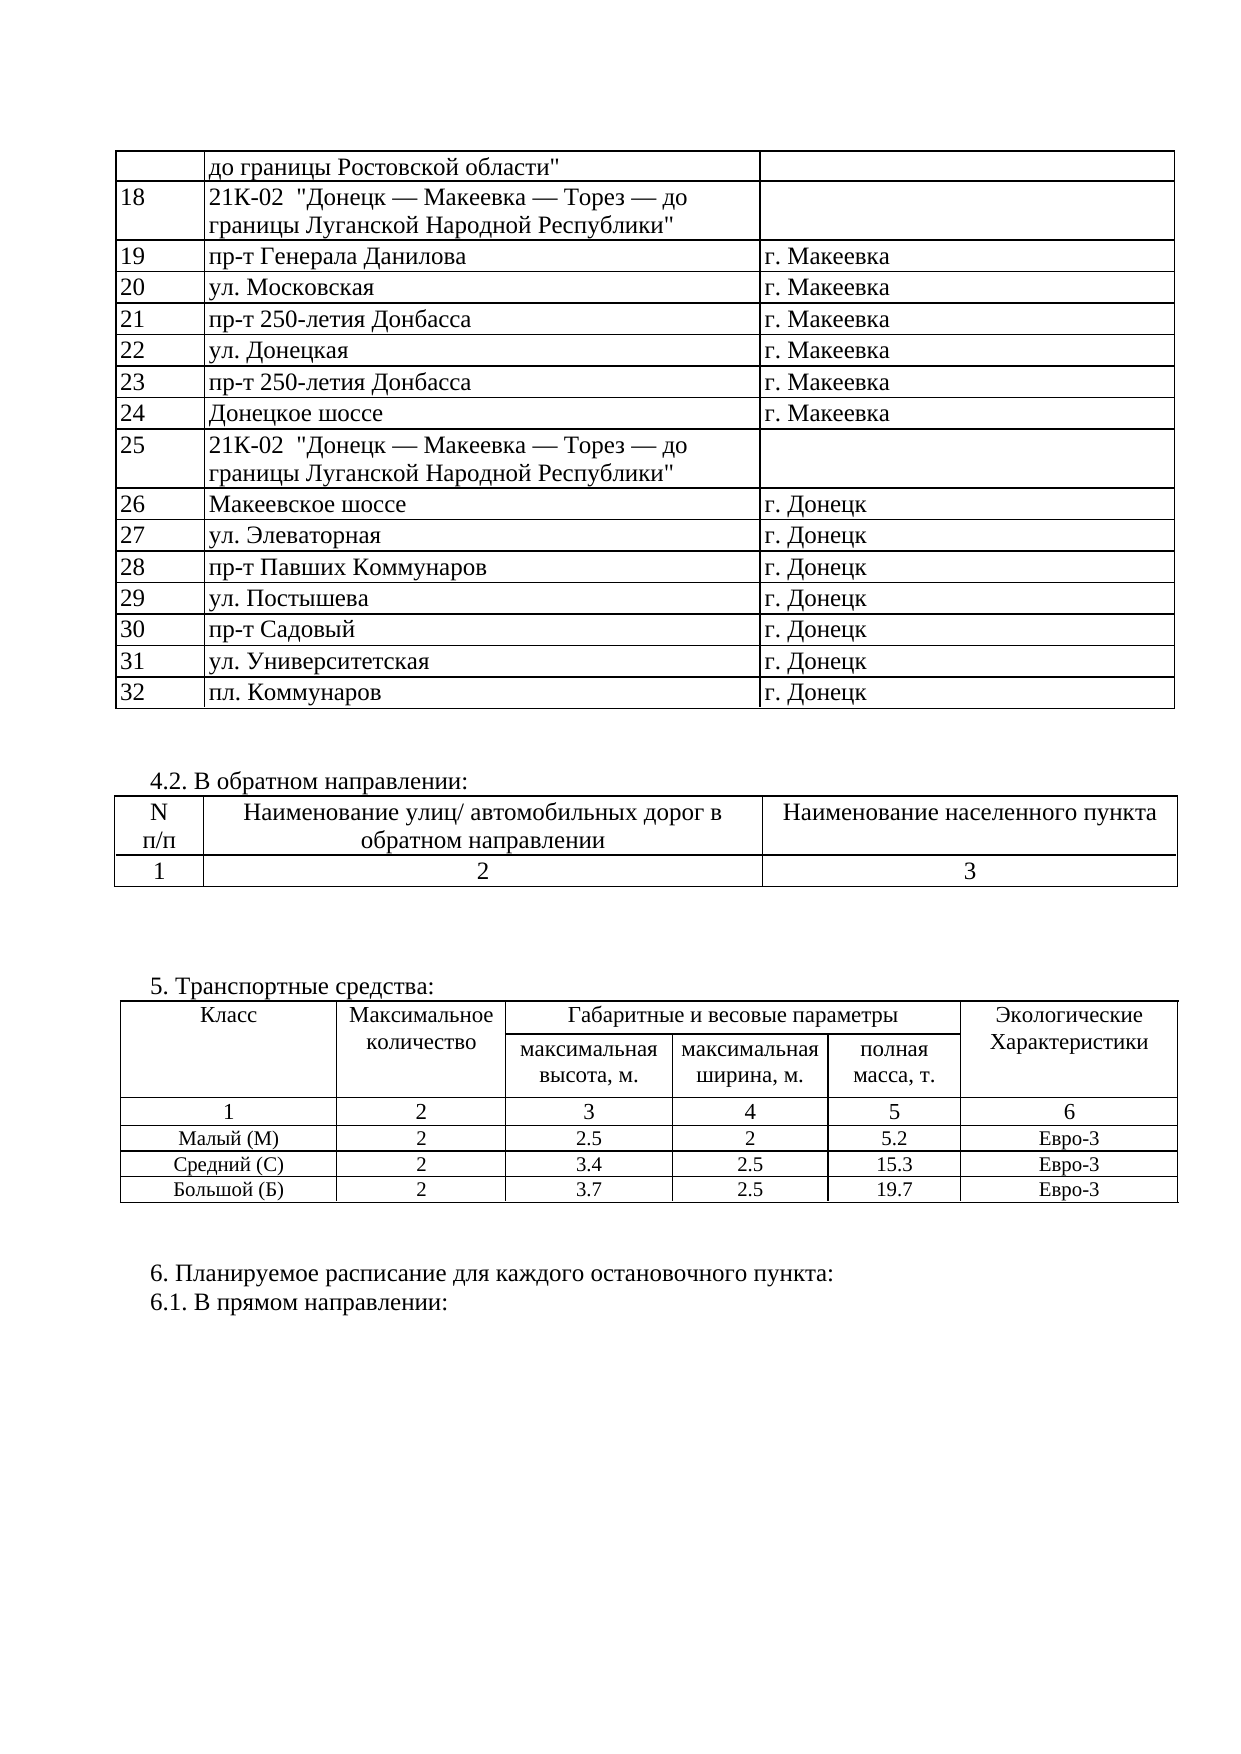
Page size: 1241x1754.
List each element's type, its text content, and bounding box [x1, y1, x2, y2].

table_cell 20 [117, 272, 204, 302]
table_cell 3 [506, 1098, 672, 1124]
table_cell г. Макеевка [761, 304, 1174, 334]
table_cell 25 [117, 430, 204, 487]
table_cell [205, 152, 759, 180]
table_cell 2 [673, 1126, 827, 1150]
table_cell г. Макеевка [761, 335, 1174, 365]
table_cell 1 [121, 1098, 336, 1124]
table_cell 24 [117, 398, 204, 428]
table_cell г. Макеевка [761, 272, 1174, 302]
table_cell 6 [961, 1098, 1177, 1124]
text 6.1. В прямом направлении: [150, 1287, 1090, 1316]
table_cell г. Донецк [761, 552, 1174, 582]
table_cell г. Донецк [761, 646, 1174, 676]
table_header Максимальное количество [337, 1002, 505, 1097]
table_cell 18 [117, 182, 204, 239]
table_cell 23 [117, 367, 204, 397]
table_cell Средний (С) [121, 1152, 336, 1176]
table_cell 21К-02 "Донецк — Макеевка — Торез — до границы Луганской Народной Республики" [205, 182, 759, 239]
table_cell 21К-02 "Донецк — Макеевка — Торез — до границы Луганской Народной Республики" [205, 430, 759, 487]
text 5. Транспортные средства: [150, 971, 1090, 1000]
table_cell 5.2 [829, 1126, 960, 1150]
text 6. Планируемое расписание для каждого остановочного пункта: [150, 1258, 1090, 1287]
table_cell 2 [337, 1177, 505, 1201]
table_header Наименование населенного пункта [763, 797, 1177, 854]
table_cell ул. Донецкая [205, 335, 759, 365]
text 4.2. В обратном направлении: [150, 766, 1090, 795]
table_cell 28 [117, 552, 204, 582]
table_header Экологические Характеристики [961, 1002, 1177, 1097]
table_cell 2 [204, 856, 762, 886]
table_cell 2 [337, 1152, 505, 1176]
table_cell [761, 430, 1174, 487]
table_cell 31 [117, 646, 204, 676]
table_cell Большой (Б) [121, 1177, 336, 1201]
table_cell 2 [337, 1126, 505, 1150]
table_cell 22 [117, 335, 204, 365]
table_cell г. Донецк [761, 678, 1174, 707]
table_cell 2 [337, 1098, 505, 1124]
table_cell Евро-3 [961, 1177, 1177, 1201]
table_cell 26 [117, 489, 204, 519]
table_cell 2.5 [673, 1177, 827, 1201]
table_cell г. Донецк [761, 583, 1174, 613]
table_cell пр-т 250-летия Донбасса [205, 304, 759, 334]
table_cell максимальная высота, м. [506, 1035, 672, 1097]
table_cell 30 [117, 615, 204, 644]
table_cell 3.7 [506, 1177, 672, 1201]
table_cell 5 [829, 1098, 960, 1124]
table_cell ул. Элеваторная [205, 520, 759, 550]
table_cell Евро-3 [961, 1126, 1177, 1150]
table_cell 4 [673, 1098, 827, 1124]
table_cell полная масса, т. [829, 1035, 960, 1097]
table_cell 3.4 [506, 1152, 672, 1176]
table_header Класс [121, 1002, 336, 1097]
table_cell 15.3 [829, 1152, 960, 1176]
table_cell г. Макеевка [761, 241, 1174, 271]
table_cell 19 [117, 241, 204, 271]
table_cell максимальная ширина, м. [673, 1035, 827, 1097]
table_header Габаритные и весовые параметры [506, 1002, 960, 1033]
table_cell пл. Коммунаров [205, 678, 759, 707]
table_cell г. Макеевка [761, 398, 1174, 428]
table_cell 3 [763, 854, 1177, 886]
table_cell [761, 152, 1174, 180]
table_cell пр-т Павших Коммунаров [205, 552, 759, 582]
table_cell г. Донецк [761, 615, 1174, 644]
table_cell г. Макеевка [761, 367, 1174, 397]
table_cell 21 [117, 304, 204, 334]
table_cell пр-т 250-летия Донбасса [205, 367, 759, 397]
table_cell 27 [117, 520, 204, 550]
table_cell г. Донецк [761, 489, 1174, 519]
table_cell 2.5 [506, 1126, 672, 1150]
table_cell пр-т Садовый [205, 615, 759, 644]
table_cell пр-т Генерала Данилова [205, 241, 759, 271]
table_cell Малый (М) [121, 1126, 336, 1150]
table_header Наименование улиц/ автомобильных дорог в обратном направлении [204, 797, 762, 854]
table_cell [761, 182, 1174, 239]
table_cell 1 [115, 855, 203, 886]
table_cell 17 [117, 152, 204, 180]
table_cell 2.5 [673, 1152, 827, 1176]
table_header N п/п [115, 797, 203, 854]
table_cell 32 [117, 678, 204, 707]
table_cell Евро-3 [961, 1152, 1177, 1176]
table_cell 19.7 [829, 1177, 960, 1201]
table_cell ул. Университетская [205, 646, 759, 676]
table_cell Донецкое шоссе [205, 398, 759, 428]
table_cell 29 [117, 583, 204, 613]
table_cell г. Донецк [761, 520, 1174, 550]
table_cell Макеевское шоссе [205, 489, 759, 519]
table_cell ул. Постышева [205, 583, 759, 613]
table_cell ул. Московская [205, 272, 759, 302]
